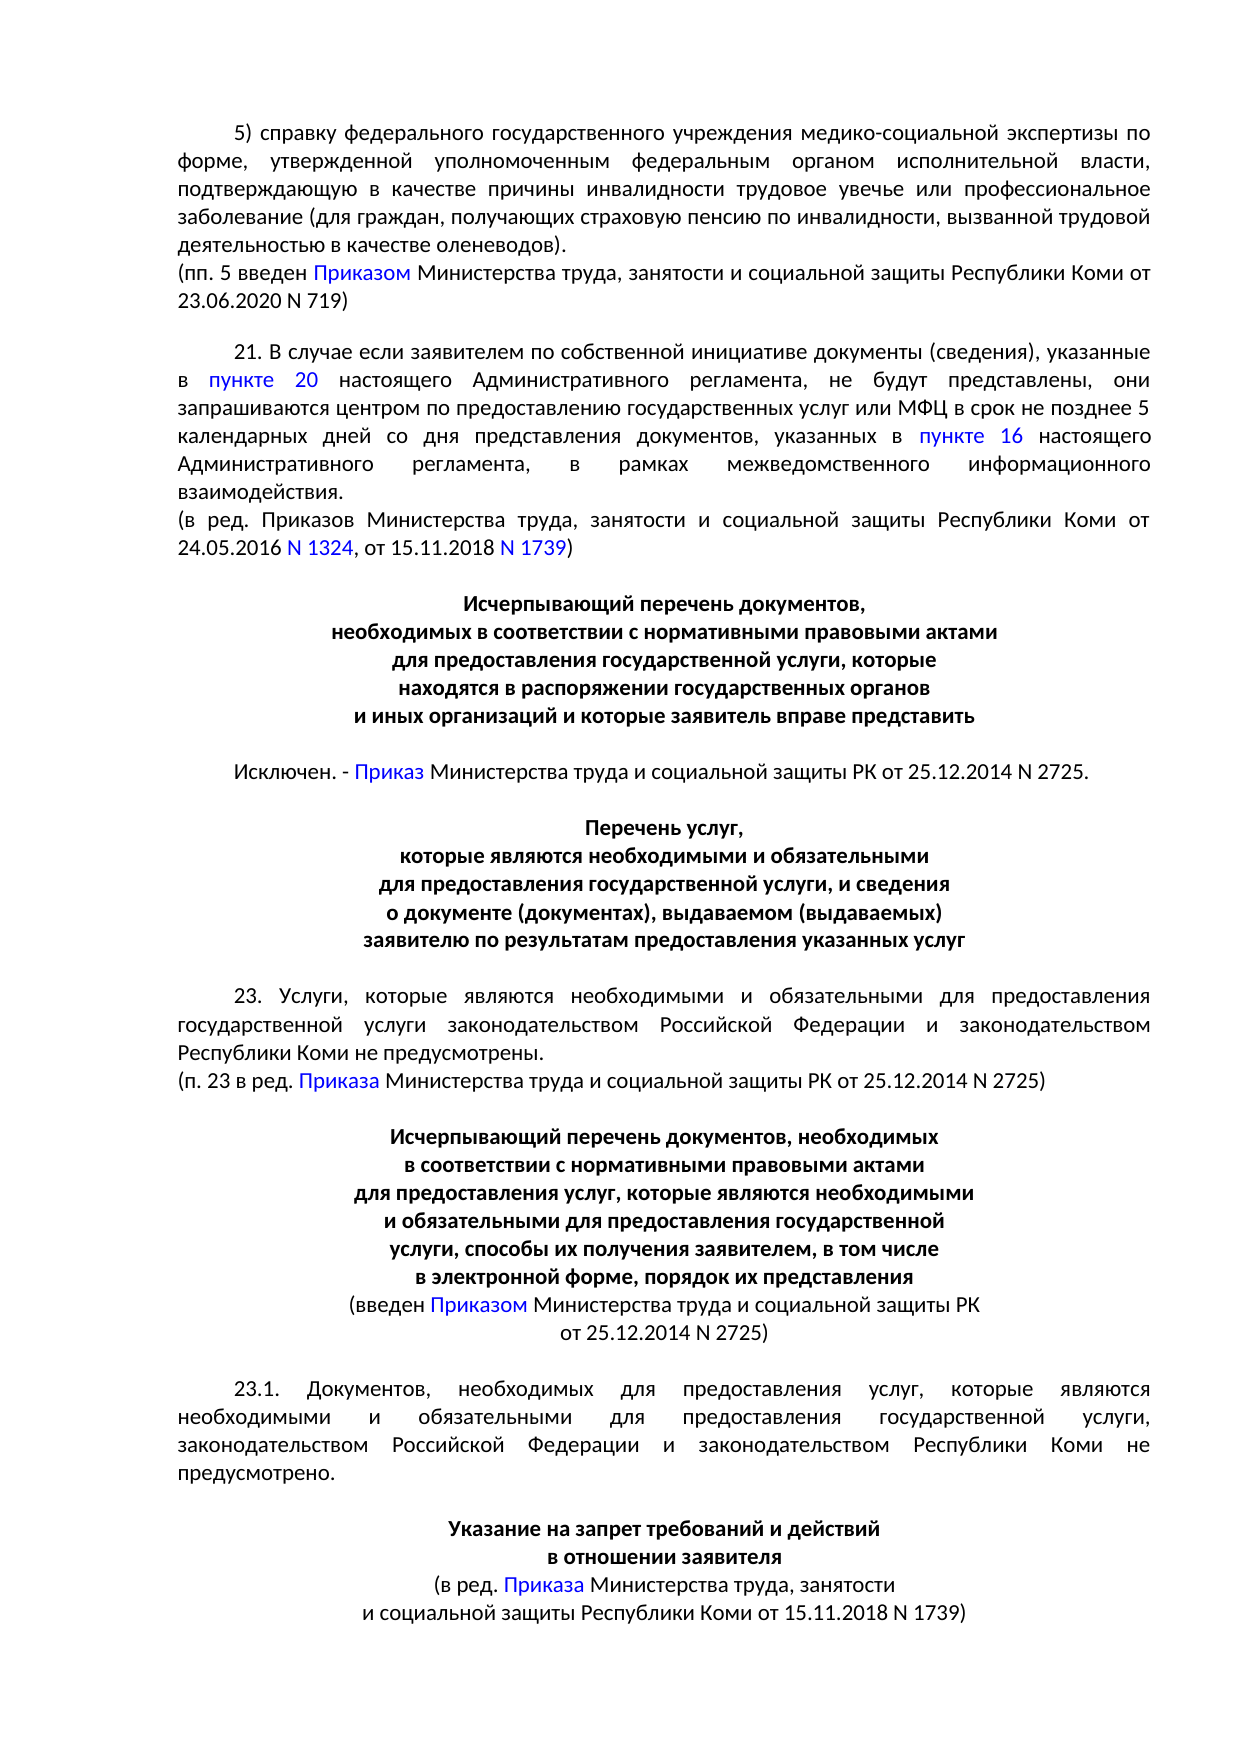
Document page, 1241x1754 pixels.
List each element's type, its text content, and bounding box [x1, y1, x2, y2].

title Исчерпывающий перечень документов, [177, 589, 1152, 617]
text и социальной защиты Республики Коми от 15.11.2018 N 1739) [177, 1598, 1152, 1626]
title в соответствии с нормативными правовыми актами [177, 1150, 1152, 1178]
title Указание на запрет требований и действий [177, 1514, 1152, 1542]
title о документе (документах), выдаваемом (выдаваемых) [177, 898, 1152, 926]
text 23.1. Документов, необходимых для предоставления услуг, которые являются необходимыми и обязательными для предоставления государственной услуги, законодательством Российской Федерации и законодательством Республики Коми не предусмотрено. [177, 1374, 1152, 1486]
text Исключен. - Приказ Министерства труда и социальной защиты РК от 25.12.2014 N 2725. [177, 757, 1152, 786]
text (в ред. Приказа Министерства труда, занятости [177, 1570, 1152, 1598]
text (в ред. Приказов Министерства труда, занятости и социальной защиты Республики Коми от 24.05.2016 N 1324, от 15.11.2018 N 1739) [177, 505, 1152, 561]
title заявителю по результатам предоставления указанных услуг [177, 926, 1152, 954]
title для предоставления государственной услуги, и сведения [177, 869, 1152, 898]
title для предоставления государственной услуги, которые [177, 645, 1152, 673]
title необходимых в соответствии с нормативными правовыми актами [177, 617, 1152, 645]
text от 25.12.2014 N 2725) [177, 1318, 1152, 1346]
title и обязательными для предоставления государственной [177, 1206, 1152, 1234]
text 23. Услуги, которые являются необходимыми и обязательными для предоставления государственной услуги законодательством Российской Федерации и законодательством Республики Коми не предусмотрены. [177, 982, 1152, 1066]
title для предоставления услуг, которые являются необходимыми [177, 1178, 1152, 1206]
title Исчерпывающий перечень документов, необходимых [177, 1122, 1152, 1150]
title и иных организаций и которые заявитель вправе представить [177, 701, 1152, 729]
title находятся в распоряжении государственных органов [177, 673, 1152, 701]
title Перечень услуг, [177, 813, 1152, 842]
title услуги, способы их получения заявителем, в том числе [177, 1234, 1152, 1262]
text 5) справку федерального государственного учреждения медико-социальной экспертизы по форме, утвержденной уполномоченным федеральным органом исполнительной власти, подтверждающую в качестве причины инвалидности трудовое увечье или профессиональное заболевание (для граждан, получающих страховую пенсию по инвалидности, вызванной трудовой деятельностью в качестве оленеводов). [177, 118, 1152, 258]
text 21. В случае если заявителем по собственной инициативе документы (сведения), указанные в пункте 20 настоящего Административного регламента, не будут представлены, они запрашиваются центром по предоставлению государственных услуг или МФЦ в срок не позднее 5 календарных дней со дня представления документов, указанных в пункте 16 настоящего Административного регламента, в рамках межведомственного информационного взаимодействия. [177, 337, 1152, 505]
text (введен Приказом Министерства труда и социальной защиты РК [177, 1290, 1152, 1318]
title в отношении заявителя [177, 1542, 1152, 1570]
text (п. 23 в ред. Приказа Министерства труда и социальной защиты РК от 25.12.2014 N 2725) [177, 1066, 1152, 1094]
text (пп. 5 введен Приказом Министерства труда, занятости и социальной защиты Республики Коми от 23.06.2020 N 719) [177, 258, 1152, 314]
title которые являются необходимыми и обязательными [177, 842, 1152, 869]
title в электронной форме, порядок их представления [177, 1262, 1152, 1290]
